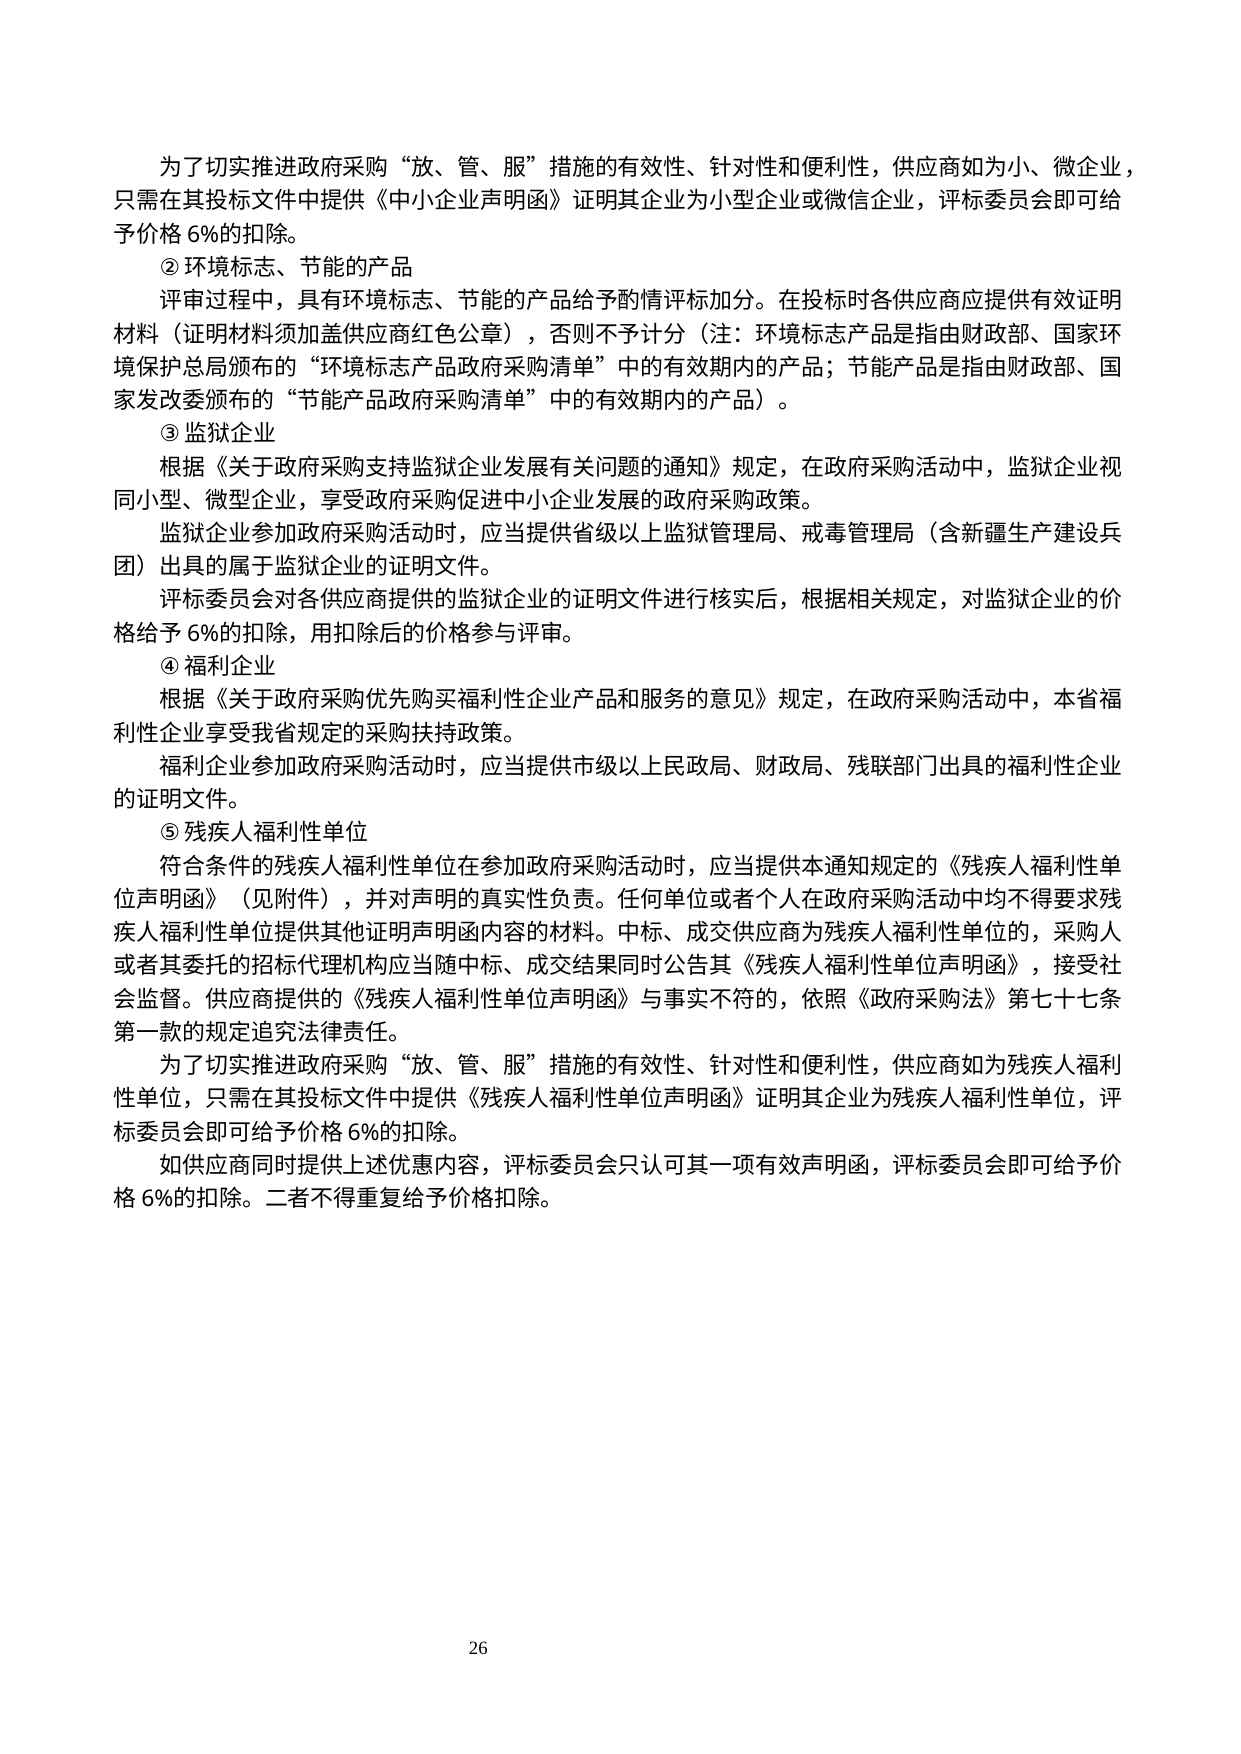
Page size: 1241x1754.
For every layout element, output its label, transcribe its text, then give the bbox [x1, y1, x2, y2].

text 如供应商同时提供上述优惠内容，评标委员会只认可其一项有效声明函，评标委员会即可给予价格6%的扣除。二者不得重复给予价格扣除。 [113, 1147, 1124, 1213]
text 根据《关于政府采购优先购买福利性企业产品和服务的意见》规定，在政府采购活动中，本省福利性企业享受我省规定的采购扶持政策。 [113, 681, 1124, 748]
text 为了切实推进政府采购“放、管、服”措施的有效性、针对性和便利性，供应商如为小、微企业，只需在其投标文件中提供《中小企业声明函》证明其企业为小型企业或微信企业，评标委员会即可给予价格6%的扣除。 [113, 149, 1124, 249]
text ⑤残疾人福利性单位 [113, 814, 1124, 847]
text 监狱企业参加政府采购活动时，应当提供省级以上监狱管理局、戒毒管理局（含新疆生产建设兵团）出具的属于监狱企业的证明文件。 [113, 515, 1124, 581]
text ②环境标志、节能的产品 [113, 249, 1124, 282]
text ④福利企业 [113, 648, 1124, 681]
text 评标委员会对各供应商提供的监狱企业的证明文件进行核实后，根据相关规定，对监狱企业的价格给予6%的扣除，用扣除后的价格参与评审。 [113, 581, 1124, 648]
text 为了切实推进政府采购“放、管、服”措施的有效性、针对性和便利性，供应商如为残疾人福利性单位，只需在其投标文件中提供《残疾人福利性单位声明函》证明其企业为残疾人福利性单位，评标委员会即可给予价格6%的扣除。 [113, 1047, 1124, 1147]
text 根据《关于政府采购支持监狱企业发展有关问题的通知》规定，在政府采购活动中，监狱企业视同小型、微型企业，享受政府采购促进中小企业发展的政府采购政策。 [113, 448, 1124, 515]
text ③监狱企业 [113, 415, 1124, 448]
text 福利企业参加政府采购活动时，应当提供市级以上民政局、财政局、残联部门出具的福利性企业的证明文件。 [113, 748, 1124, 814]
text 评审过程中，具有环境标志、节能的产品给予酌情评标加分。在投标时各供应商应提供有效证明材料（证明材料须加盖供应商红色公章），否则不予计分（注：环境标志产品是指由财政部、国家环境保护总局颁布的“环境标志产品政府采购清单”中的有效期内的产品；节能产品是指由财政部、国家发改委颁布的“节能产品政府采购清单”中的有效期内的产品）。 [113, 282, 1124, 415]
text 符合条件的残疾人福利性单位在参加政府采购活动时，应当提供本通知规定的《残疾人福利性单位声明函》（见附件），并对声明的真实性负责。任何单位或者个人在政府采购活动中均不得要求残疾人福利性单位提供其他证明声明函内容的材料。中标、成交供应商为残疾人福利性单位的，采购人或者其委托的招标代理机构应当随中标、成交结果同时公告其《残疾人福利性单位声明函》，接受社会监督。供应商提供的《残疾人福利性单位声明函》与事实不符的，依照《政府采购法》第七十七条第一款的规定追究法律责任。 [113, 847, 1124, 1047]
